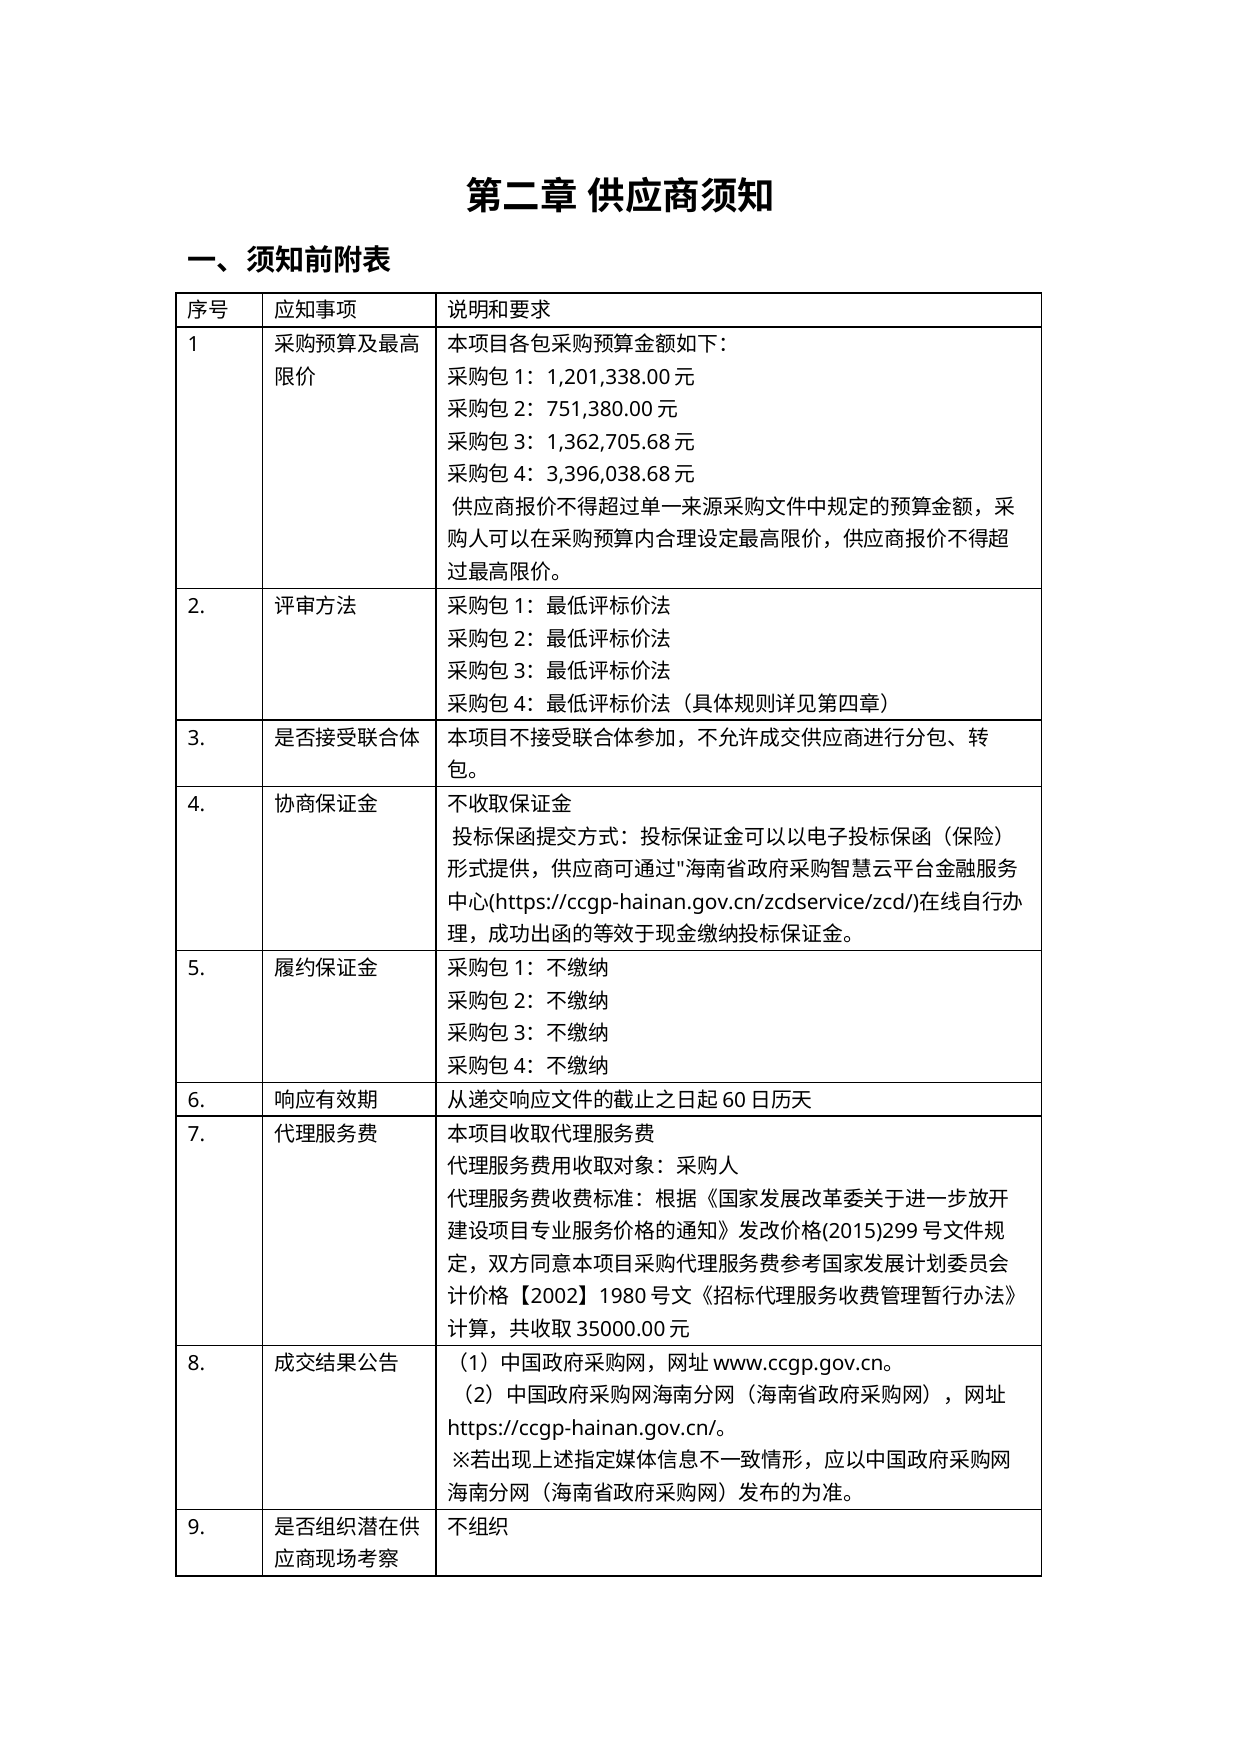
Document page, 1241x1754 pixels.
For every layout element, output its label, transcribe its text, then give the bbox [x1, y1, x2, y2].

text 第二章 供应商须知 [187, 162, 1053, 227]
table_cell 不组织 [437, 1510, 1041, 1575]
table_cell 3. [177, 721, 262, 786]
table_cell 协商保证金 [263, 787, 435, 950]
table_cell 9. [177, 1510, 262, 1575]
table_cell 7. [177, 1117, 262, 1344]
table_cell （1）中国政府采购网，网址www.ccgp.gov.cn。 （2）中国政府采购网海南分网（海南省政府采购网），网址https://ccgp-hainan.gov.cn/。 ※若出现上述指定媒体信息不一致情形，应以中国政府采购网海南分网（海南省政府采购网）发布的为准。 [437, 1346, 1041, 1508]
table_cell 2. [177, 589, 262, 719]
table_cell 采购包1：最低评标价法 采购包2：最低评标价法 采购包3：最低评标价法 采购包4：最低评标价法（具体规则详见第四章） [437, 589, 1041, 719]
table_cell 4. [177, 787, 262, 950]
table_cell 8. [177, 1346, 262, 1508]
table_cell 6. [177, 1083, 262, 1115]
table_cell 采购预算及最高限价 [263, 328, 435, 588]
table_header 应知事项 [263, 294, 435, 326]
text 一、须知前附表 [187, 227, 1053, 292]
table_cell 本项目各包采购预算金额如下： 采购包1：1,201,338.00元 采购包2：751,380.00元 采购包3：1,362,705.68元 采购包4：3,396,038.68元 供应商报价不得超过单一来源采购文件中规定的预算金额，采购人可以在采购预算内合理设定最高限价，供应商报价不得超过最高限价。 [437, 328, 1041, 588]
table_cell 履约保证金 [263, 951, 435, 1081]
table_cell 成交结果公告 [263, 1346, 435, 1508]
table_cell 从递交响应文件的截止之日起60日历天 [437, 1083, 1041, 1115]
table_cell 响应有效期 [263, 1083, 435, 1115]
table_cell 代理服务费 [263, 1117, 435, 1344]
table_cell 采购包1：不缴纳 采购包2：不缴纳 采购包3：不缴纳 采购包4：不缴纳 [437, 951, 1041, 1081]
table_cell 本项目不接受联合体参加，不允许成交供应商进行分包、转包。 [437, 721, 1041, 786]
table_cell 本项目收取代理服务费 代理服务费用收取对象：采购人 代理服务费收费标准：根据《国家发展改革委关于进一步放开建设项目专业服务价格的通知》发改价格(2015)299号文件规定，双方同意本项目采购代理服务费参考国家发展计划委员会计价格【2002】1980号文《招标代理服务收费管理暂行办法》计算，共收取35000.00元 [437, 1117, 1041, 1344]
table_cell 1 [177, 328, 262, 588]
table_cell 是否组织潜在供应商现场考察 [263, 1510, 435, 1575]
table_cell 5. [177, 951, 262, 1081]
table_cell 是否接受联合体 [263, 721, 435, 786]
table_cell 评审方法 [263, 589, 435, 719]
table_cell 不收取保证金 投标保函提交方式：投标保证金可以以电子投标保函（保险）形式提供，供应商可通过"海南省政府采购智慧云平台金融服务中心(https://ccgp-hainan.gov.cn/zcdservice/zcd/)在线自行办理，成功出函的等效于现金缴纳投标保证金。 [437, 787, 1041, 950]
table_header 说明和要求 [437, 294, 1041, 326]
table_header 序号 [177, 294, 262, 326]
